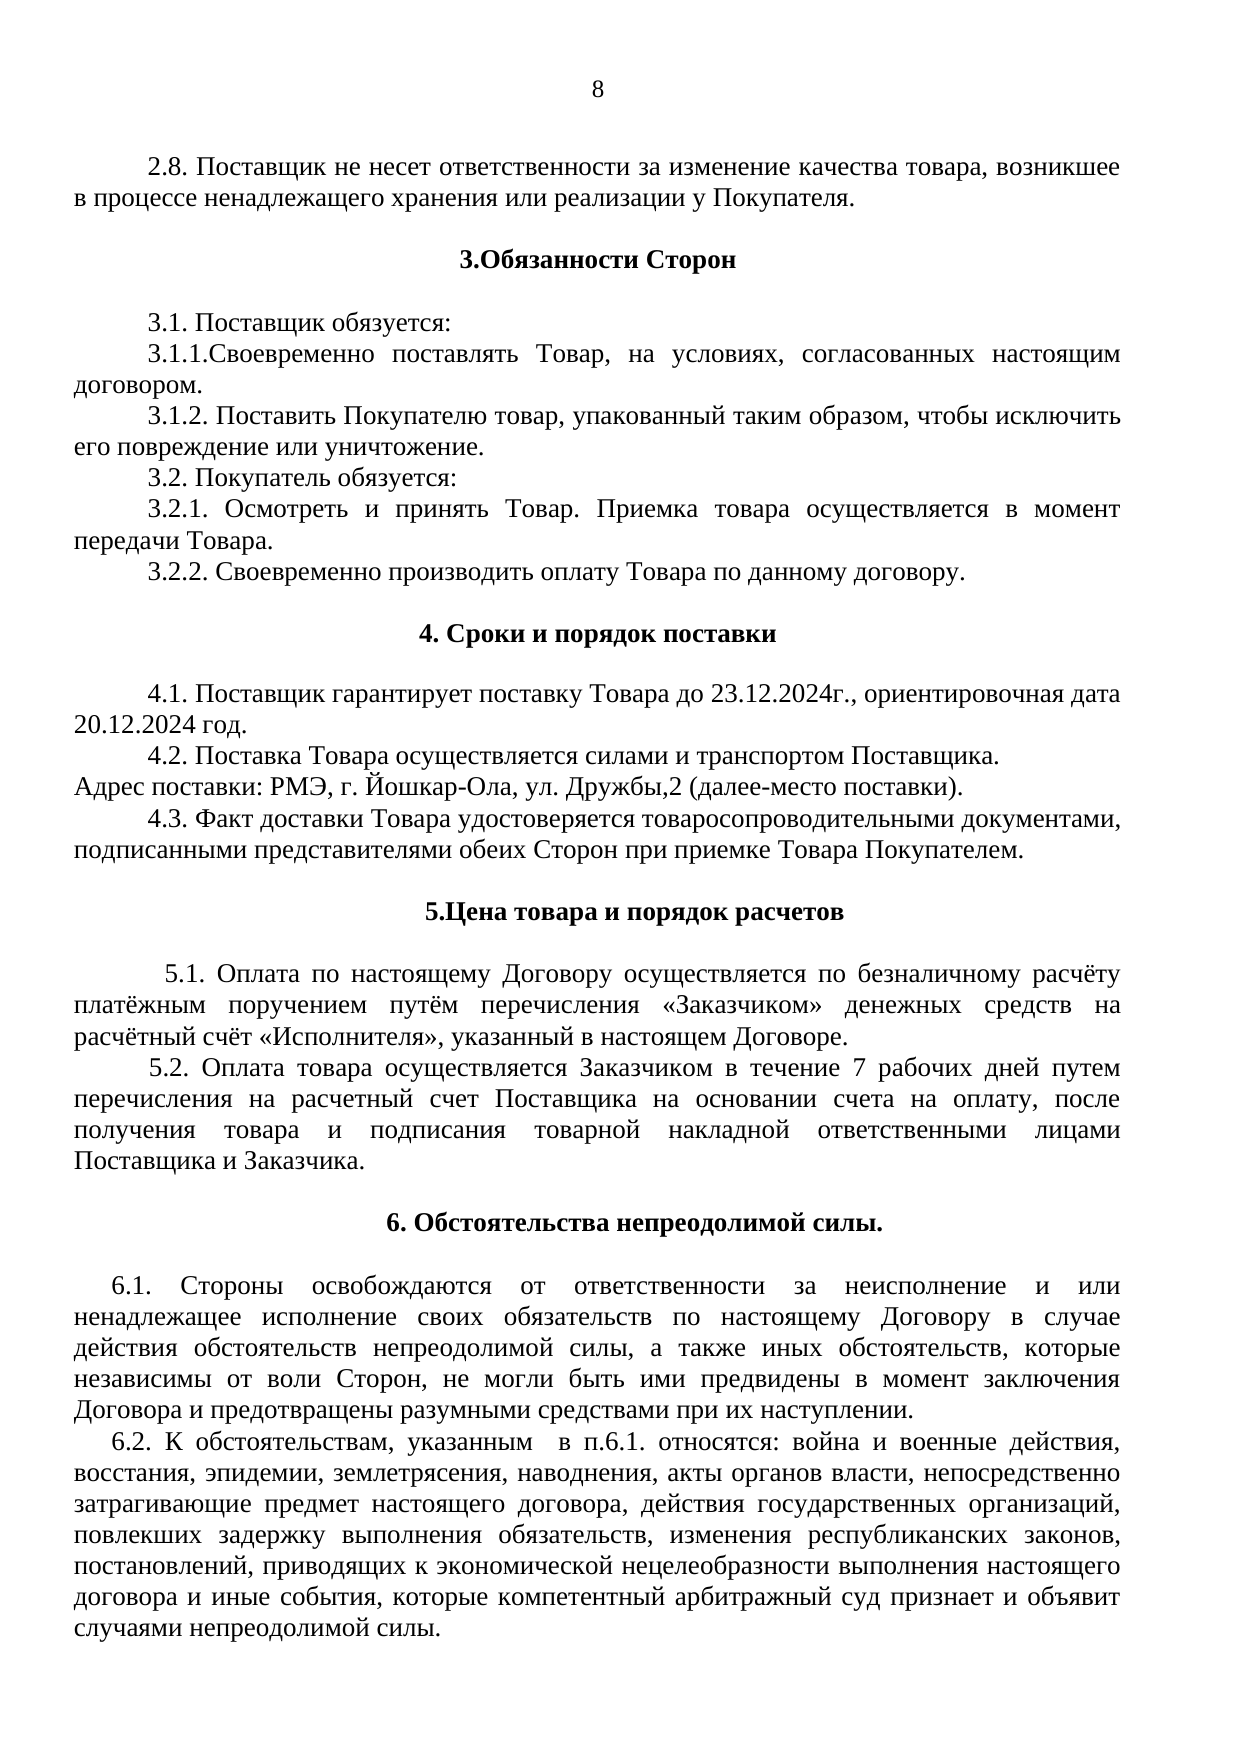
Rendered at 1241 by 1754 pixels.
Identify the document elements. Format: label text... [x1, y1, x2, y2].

text 2.8. Поставщик не несет ответственности за изменение качества товара, возникшее в процессе ненадлежащего хранения или реализации у Покупателя. [74, 150, 1122, 212]
text 4.1. Поставщик гарантирует поставку Товара до 23.12.2024г., ориентировочная дата 20.12.2024 год. [74, 677, 1122, 739]
text 5.1. Оплата по настоящему Договору осуществляется по безналичному расчёту платёжным поручением путём перечисления «Заказчиком» денежных средств на расчётный счёт «Исполнителя», указанный в настоящем Договоре. [74, 957, 1122, 1051]
text 5.2. Оплата товара осуществляется Заказчиком в течение 7 рабочих дней путем перечисления на расчетный счет Поставщика на основании счета на оплату, после получения товара и подписания товарной накладной ответственными лицами Поставщика и Заказчика. [74, 1051, 1122, 1175]
text Адрес поставки: РМЭ, г. Йошкар-Ола, ул. Дружбы,2 (далее-место поставки). [74, 771, 1122, 802]
text 6.1. Стороны освобождаются от ответственности за неисполнение и или ненадлежащее исполнение своих обязательств по настоящему Договору в случае действия обстоятельств непреодолимой силы, а также иных обстоятельств, которые независимы от воли Сторон, не могли быть ими предвидены в момент заключения Договора и предотвращены разумными средствами при их наступлении. [74, 1269, 1122, 1424]
text 4.2. Поставка Товара осуществляется силами и транспортом Поставщика. [74, 739, 1122, 771]
text 3.2. Покупатель обязуется: [74, 461, 1122, 493]
text 6.2. К обстоятельствам, указанным в п.6.1. относятся: война и военные действия, восстания, эпидемии, землетрясения, наводнения, акты органов власти, непосредственно затрагивающие предмет настоящего договора, действия государственных организаций, повлекших задержку выполнения обязательств, изменения республиканских законов, постановлений, приводящих к экономической нецелеобразности выполнения настоящего договора и иные события, которые компетентный арбитражный суд признает и объявит случаями непреодолимой силы. [74, 1424, 1122, 1643]
text 3.2.1. Осмотреть и принять Товар. Приемка товара осуществляется в момент передачи Товара. [74, 493, 1122, 555]
text 4. Сроки и порядок поставки [74, 617, 1122, 648]
text 3.Обязанности Сторон [74, 243, 1122, 274]
text 3.1.2. Поставить Покупателю товар, упакованный таким образом, чтобы исключить его повреждение или уничтожение. [74, 399, 1122, 461]
text 4.3. Факт доставки Товара удостоверяется товаросопроводительными документами, подписанными представителями обеих Сторон при приемке Товара Покупателем. [74, 802, 1122, 864]
text 5.Цена товара и порядок расчетов [74, 895, 1122, 926]
text 3.1.1.Своевременно поставлять Товар, на условиях, согласованных настоящим договором. [74, 337, 1122, 399]
text 3.1. Поставщик обязуется: [74, 306, 1122, 337]
text 3.2.2. Своевременно производить оплату Товара по данному договору. [74, 555, 1122, 586]
text 6. Обстоятельства непреодолимой силы. [74, 1207, 1122, 1238]
